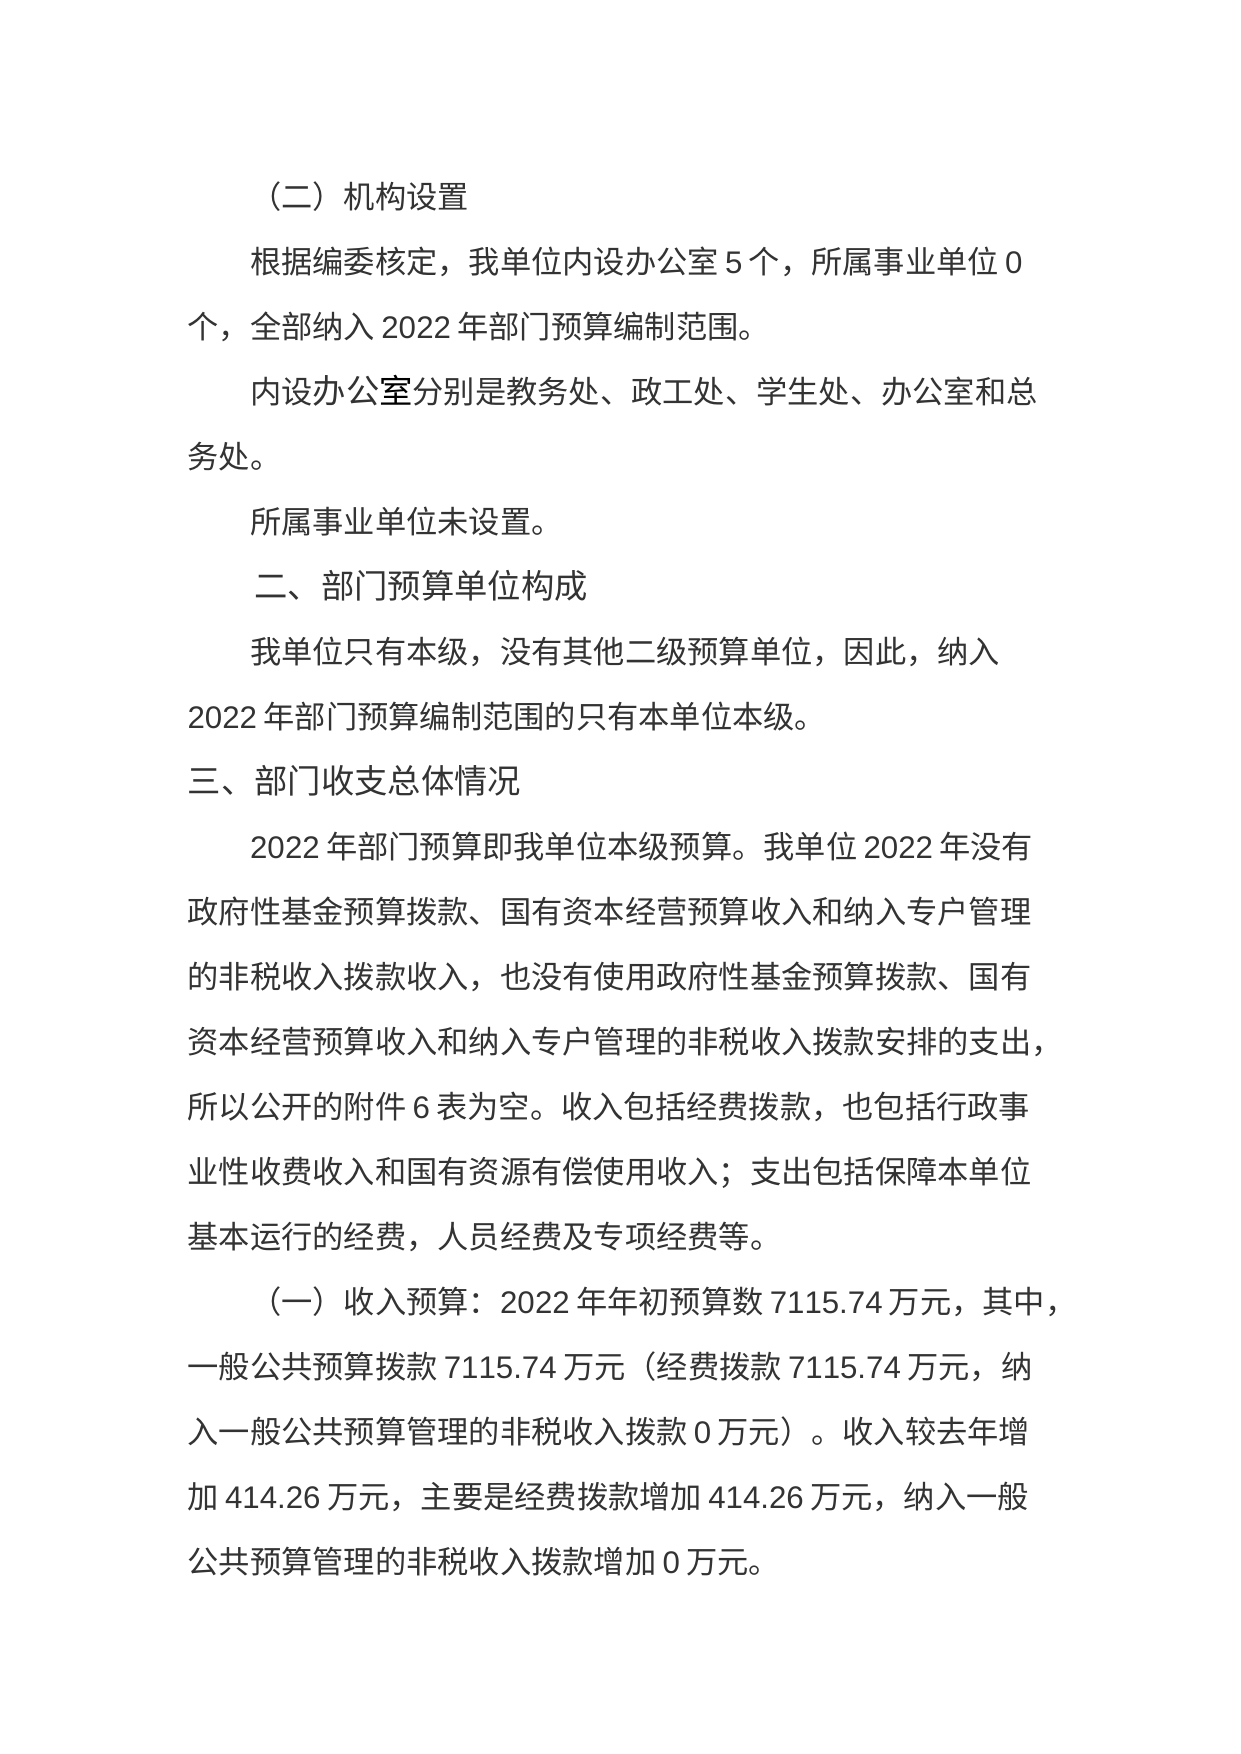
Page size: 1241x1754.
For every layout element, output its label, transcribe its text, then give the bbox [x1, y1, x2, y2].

text （一）收入预算：2022年年初预算数7115.74万元，其中，一般公共预算拨款7115.74万元（经费拨款7115.74万元，纳入一般公共预算管理的非税收入拨款0万元）。收入较去年增加414.26万元，主要是经费拨款增加414.26万元，纳入一般公共预算管理的非税收入拨款增加0万元。 [187, 1267, 1053, 1592]
list 部门收支总体情况 [187, 747, 1053, 812]
text 我单位只有本级，没有其他二级预算单位，因此，纳入2022年部门预算编制范围的只有本单位本级。 [187, 617, 1053, 747]
text 2022年部门预算即我单位本级预算。我单位2022年没有政府性基金预算拨款、国有资本经营预算收入和纳入专户管理的非税收入拨款收入，也没有使用政府性基金预算拨款、国有资本经营预算收入和纳入专户管理的非税收入拨款安排的支出，所以公开的附件6表为空。收入包括经费拨款，也包括行政事业性收费收入和国有资源有偿使用收入；支出包括保障本单位基本运行的经费，人员经费及专项经费等。 [187, 812, 1053, 1267]
text 所属事业单位未设置。 [187, 487, 1053, 552]
text 根据编委核定，我单位内设办公室5个，所属事业单位0个，全部纳入2022年部门预算编制范围。 [187, 227, 1053, 357]
text 内设办公室分别是教务处、政工处、学生处、办公室和总务处。 [187, 357, 1053, 487]
text （二）机构设置 [187, 162, 1053, 227]
text 二、部门预算单位构成 [187, 552, 1053, 617]
